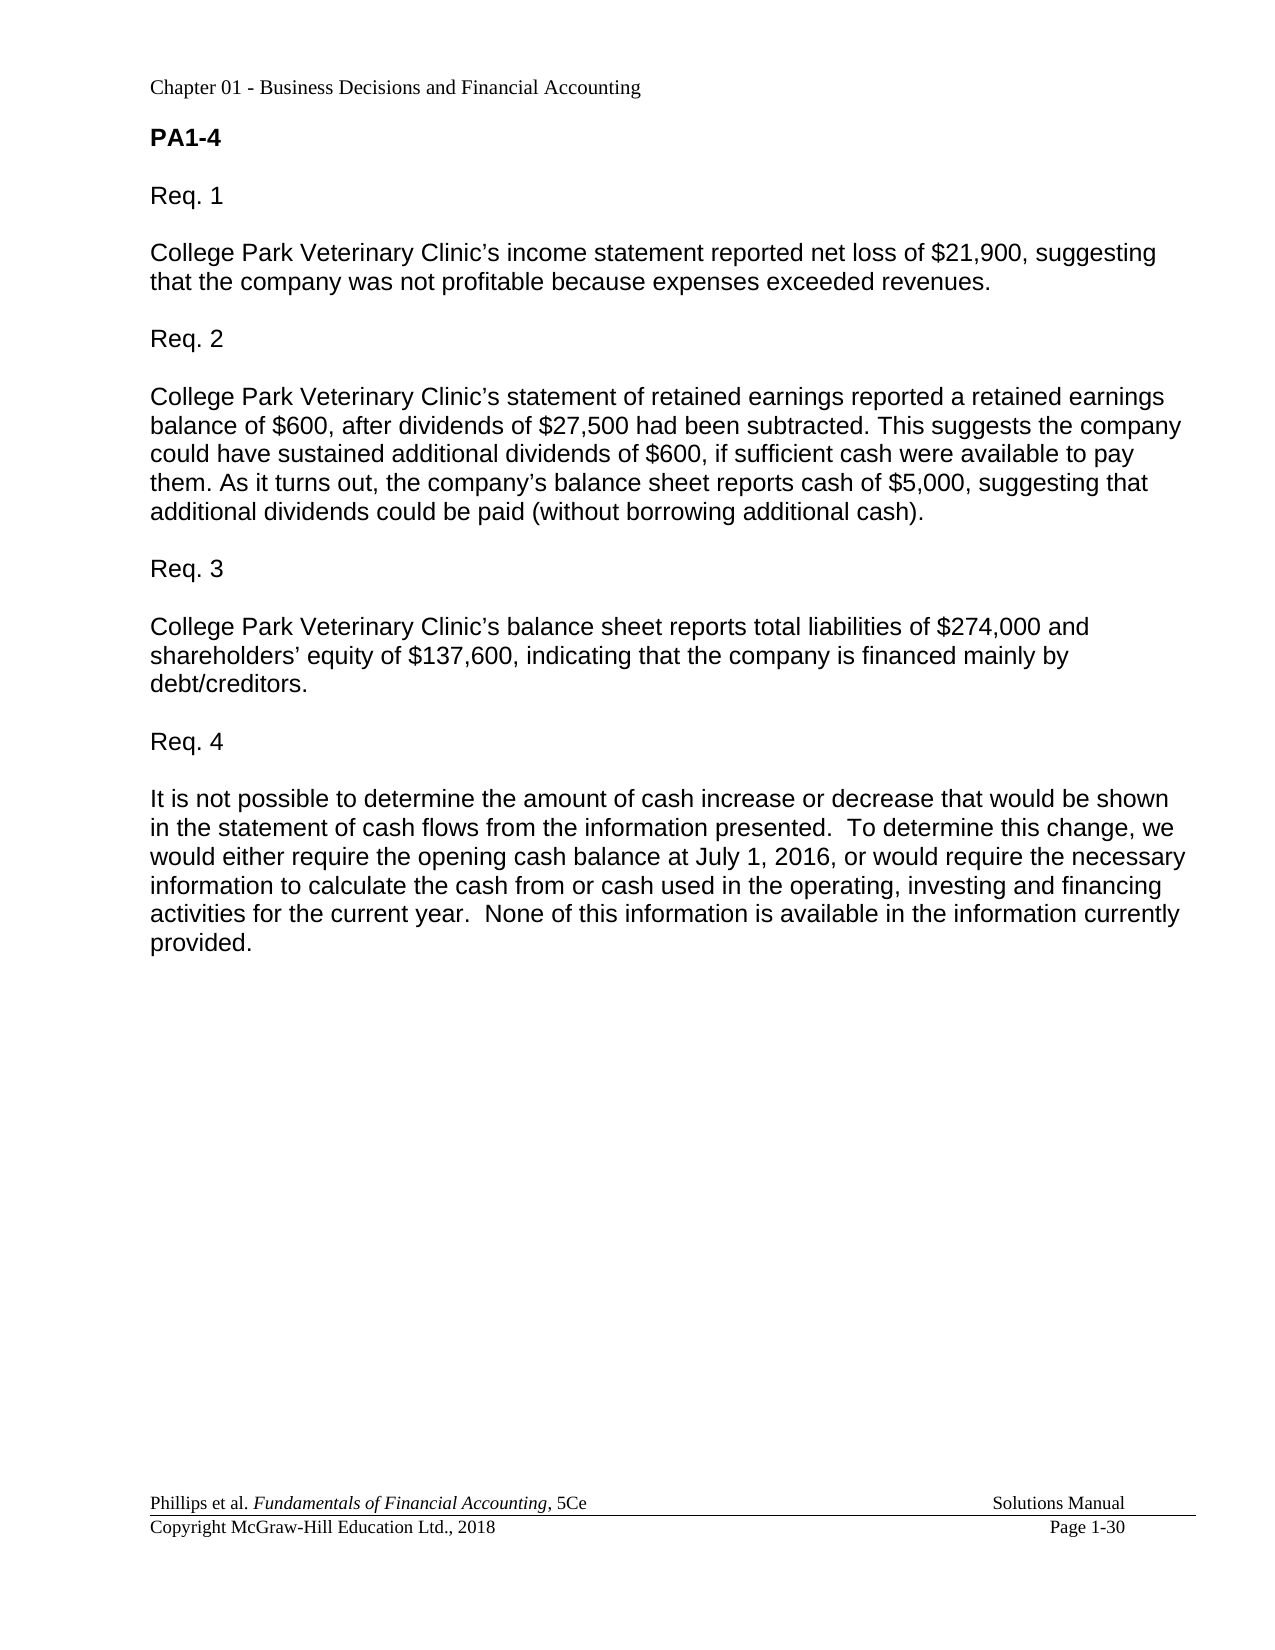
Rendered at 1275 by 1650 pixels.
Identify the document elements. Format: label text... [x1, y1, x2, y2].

text PA1-4 [150, 123, 1196, 152]
text Req. 4 [150, 727, 1196, 756]
text Req. 3 [150, 554, 1196, 583]
text College Park Veterinary Clinic’s income statement reported net loss of $21,900, suggesting that the company was not profitable because expenses exceeded revenues. [150, 238, 1196, 296]
text Req. 1 [150, 181, 1196, 209]
text Req. 2 [150, 324, 1196, 353]
text College Park Veterinary Clinic’s statement of retained earnings reported a retained earnings balance of $600, after dividends of $27,500 had been subtracted. This suggests the company could have sustained additional dividends of $600, if sufficient cash were available to pay them. As it turns out, the company’s balance sheet reports cash of $5,000, suggesting that additional dividends could be paid (without borrowing additional cash). [150, 382, 1196, 526]
text It is not possible to determine the amount of cash increase or decrease that would be shown in the statement of cash flows from the information presented. To determine this change, we would either require the opening cash balance at July 1, 2016, or would require the necessary information to calculate the cash from or cash used in the operating, investing and financing activities for the current year. None of this information is available in the information currently provided. [150, 784, 1196, 957]
text College Park Veterinary Clinic’s balance sheet reports total liabilities of $274,000 and shareholders’ equity of $137,600, indicating that the company is financed mainly by debt/creditors. [150, 612, 1196, 698]
